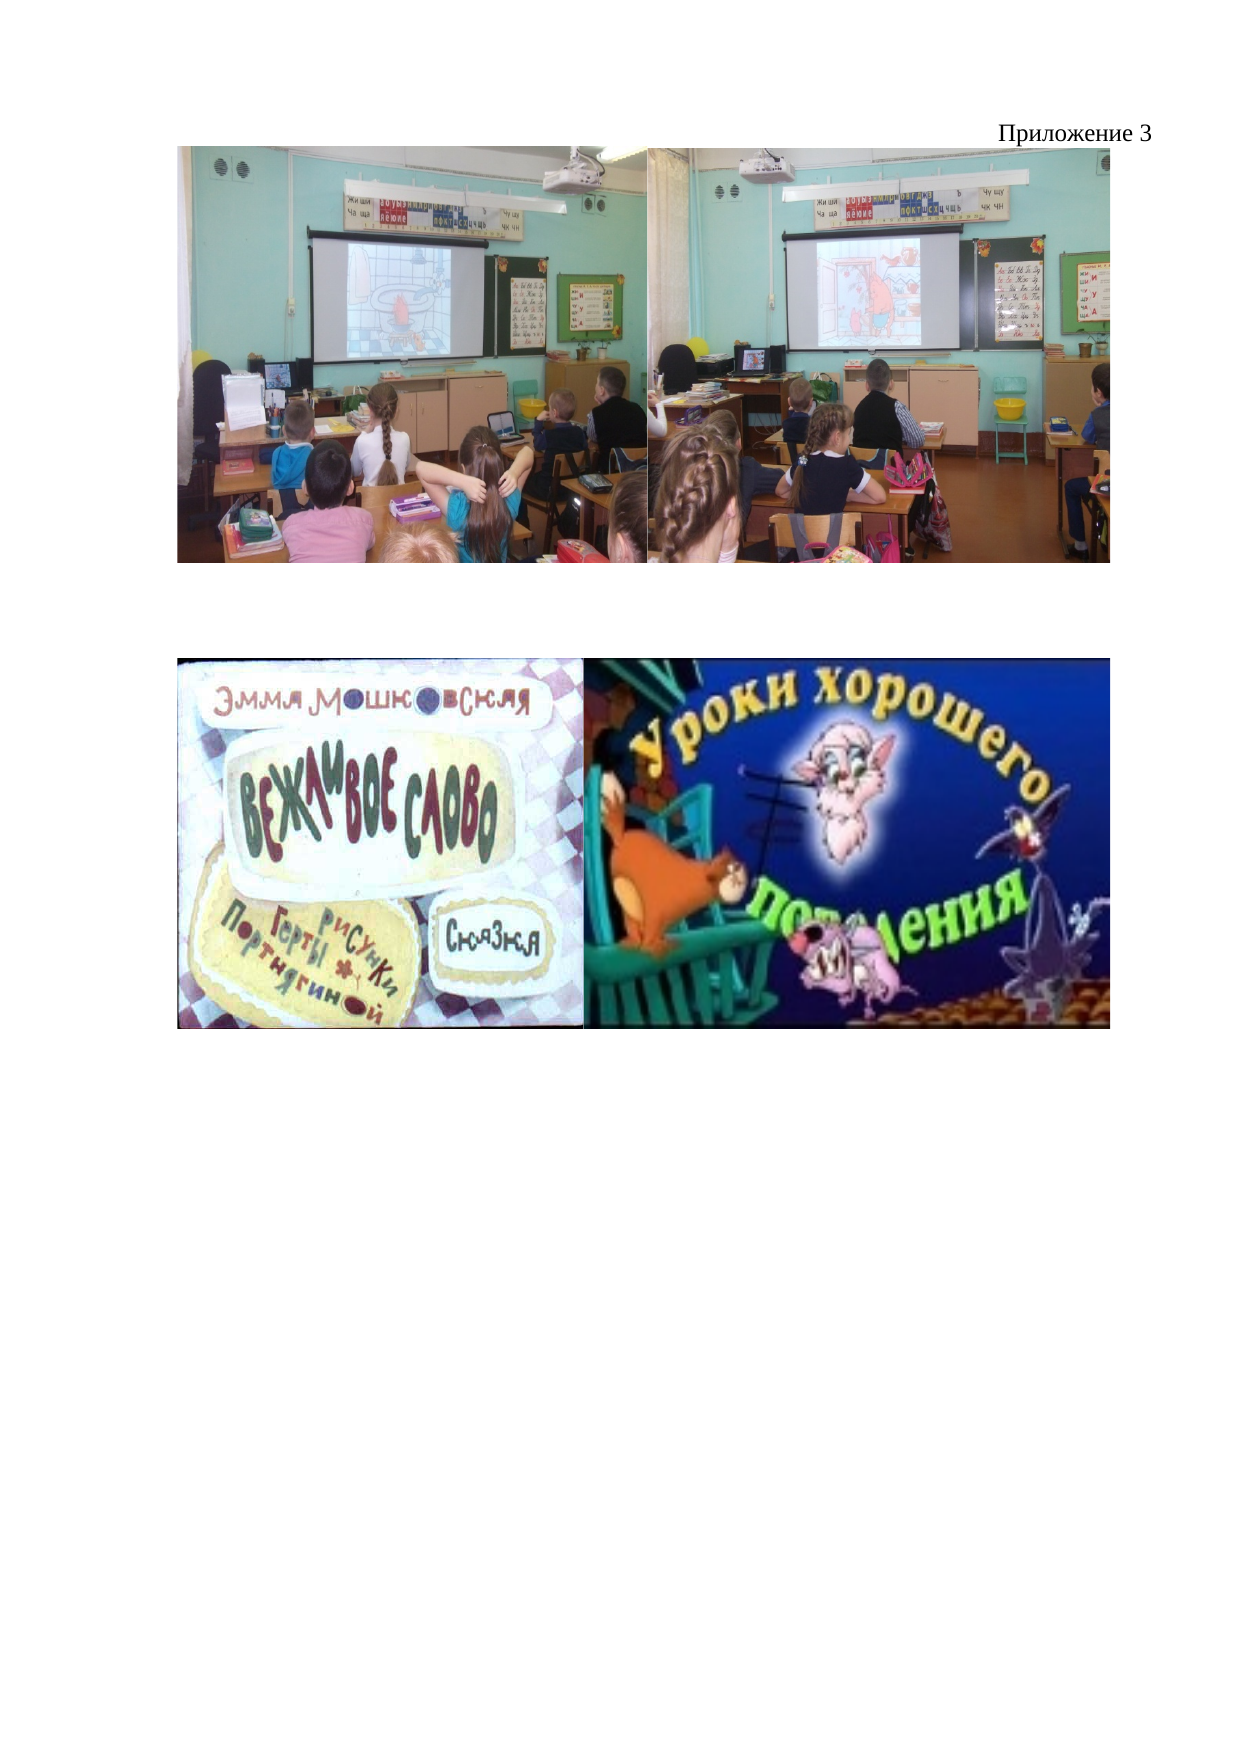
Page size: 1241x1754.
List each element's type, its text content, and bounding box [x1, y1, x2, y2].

picture [177, 146, 1110, 563]
text Приложение 3 [177, 118, 1152, 147]
picture [177, 658, 1110, 1029]
